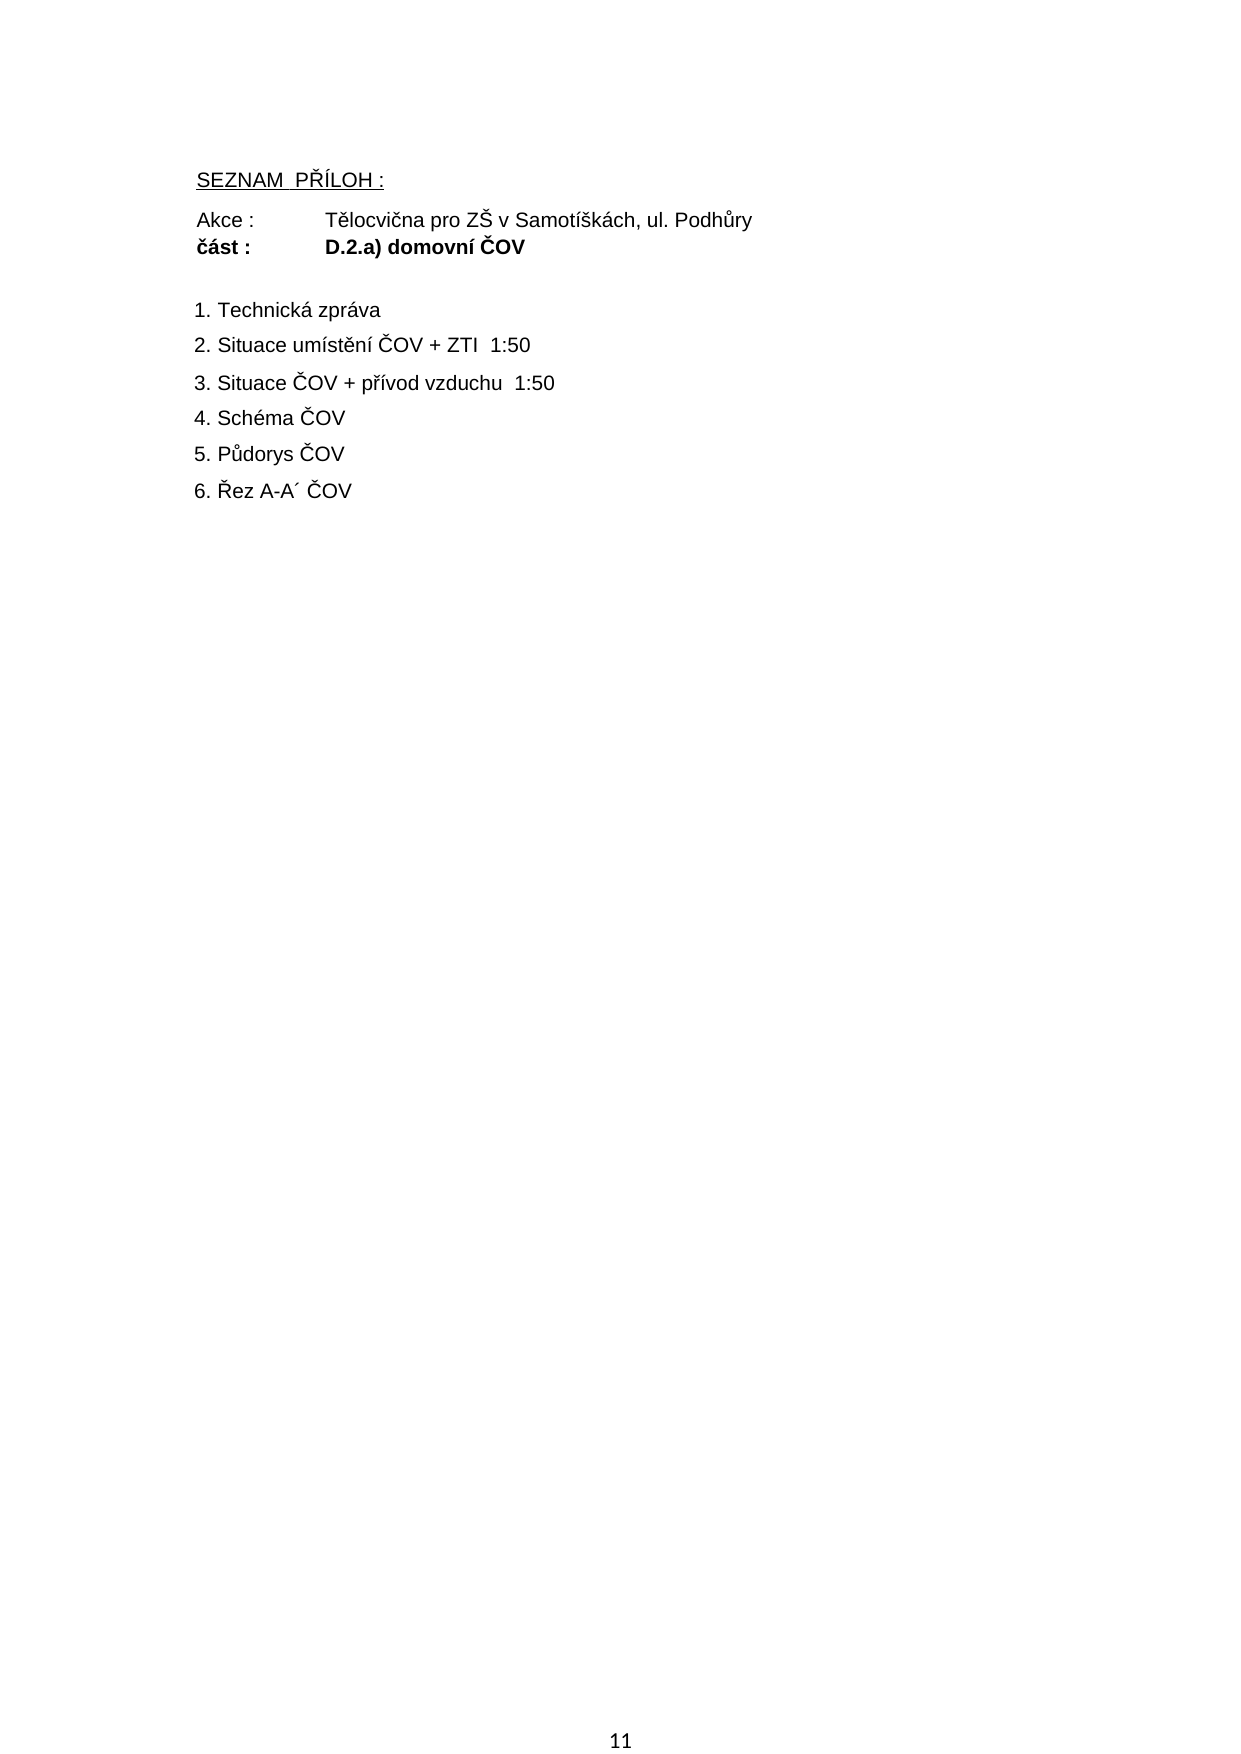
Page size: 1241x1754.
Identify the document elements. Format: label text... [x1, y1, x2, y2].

text 4. Schéma ČOV [194, 406, 1067, 430]
text Akce : Tělocvična pro ZŠ v Samotíškách, ul. Podhůry [196, 208, 1067, 232]
text 6. Řez A-A´ ČOV [194, 479, 1067, 503]
text 5. Půdorys ČOV [194, 442, 1067, 466]
text 3. Situace ČOV + přívod vzduchu 1:50 [194, 370, 1067, 394]
text 1. Technická zpráva [194, 297, 1067, 321]
text část : D.2.a) domovní ČOV [196, 235, 1067, 259]
text 2. Situace umístění ČOV + ZTI 1:50 [194, 333, 1067, 357]
text SEZNAM PŘÍLOH : [196, 168, 1067, 192]
